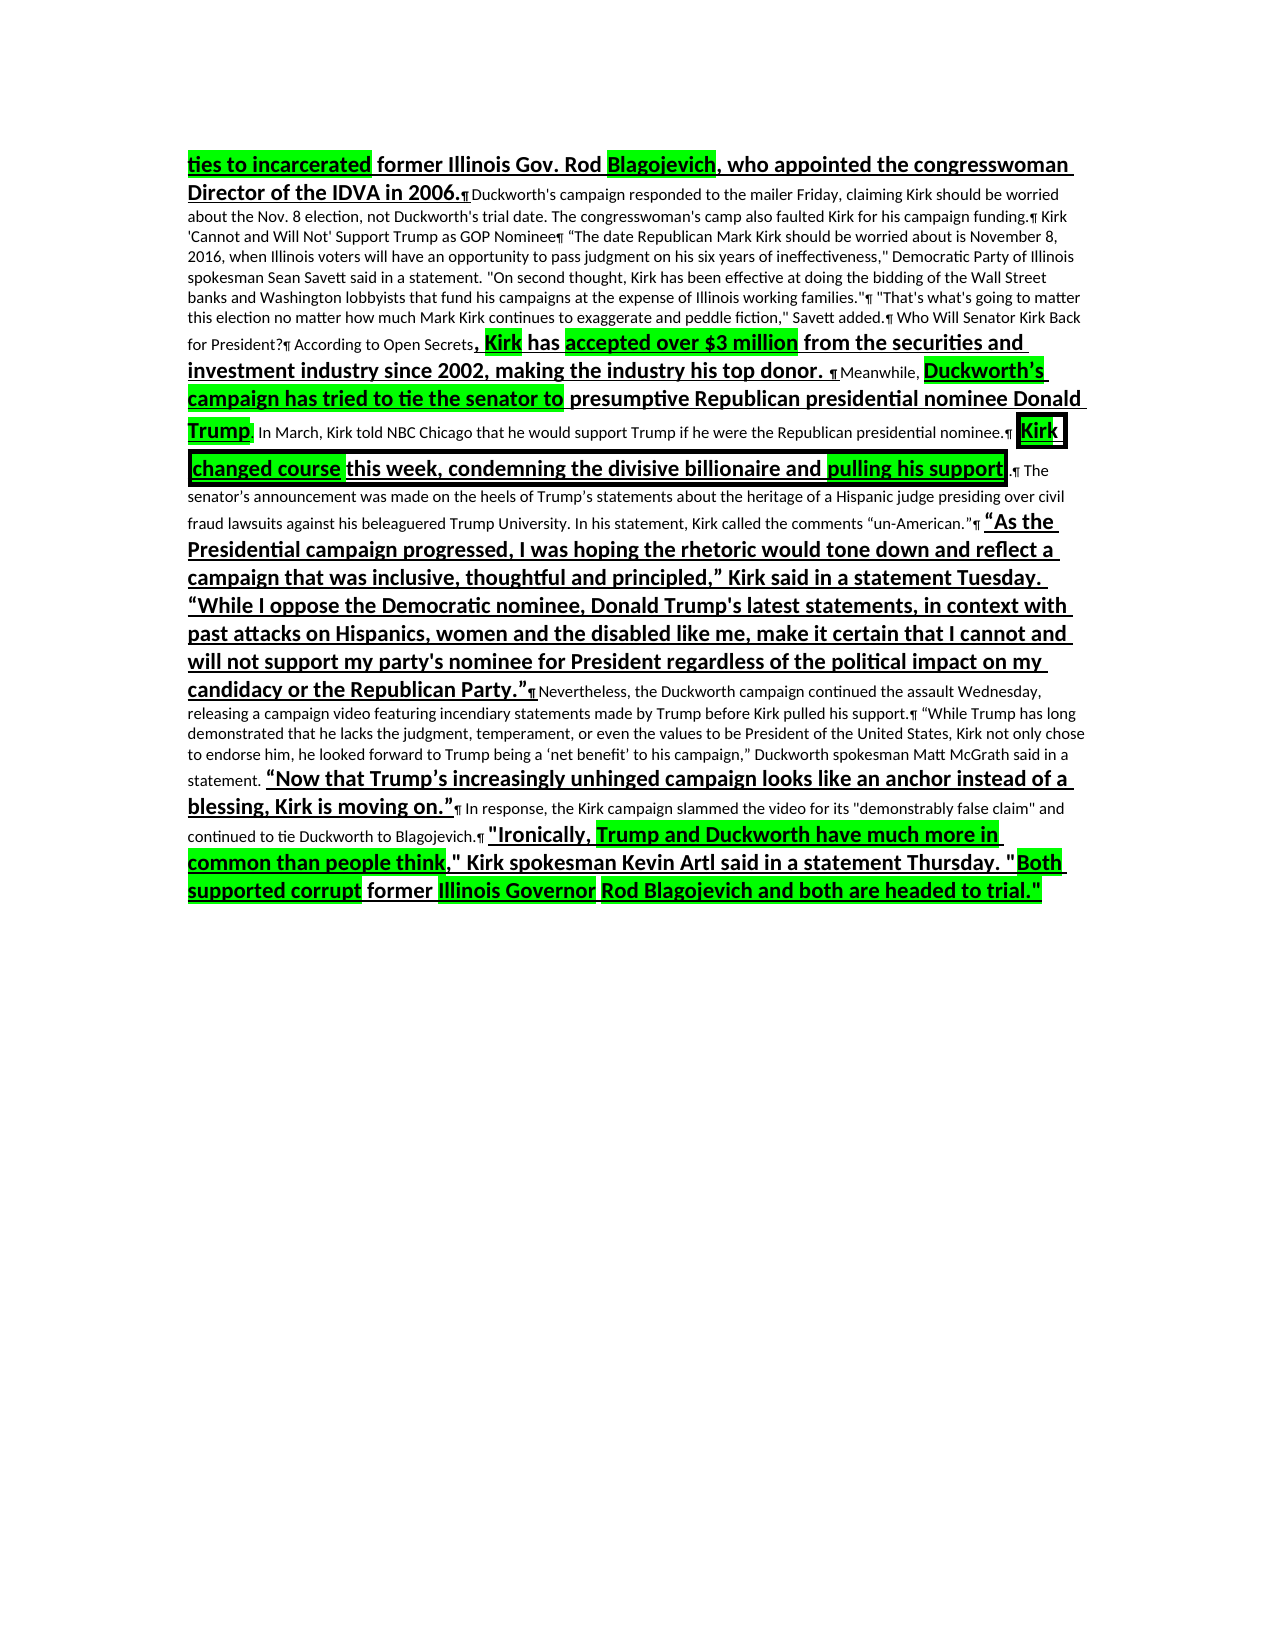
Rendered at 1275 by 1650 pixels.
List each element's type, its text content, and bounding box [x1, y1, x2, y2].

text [187, 150, 1087, 408]
